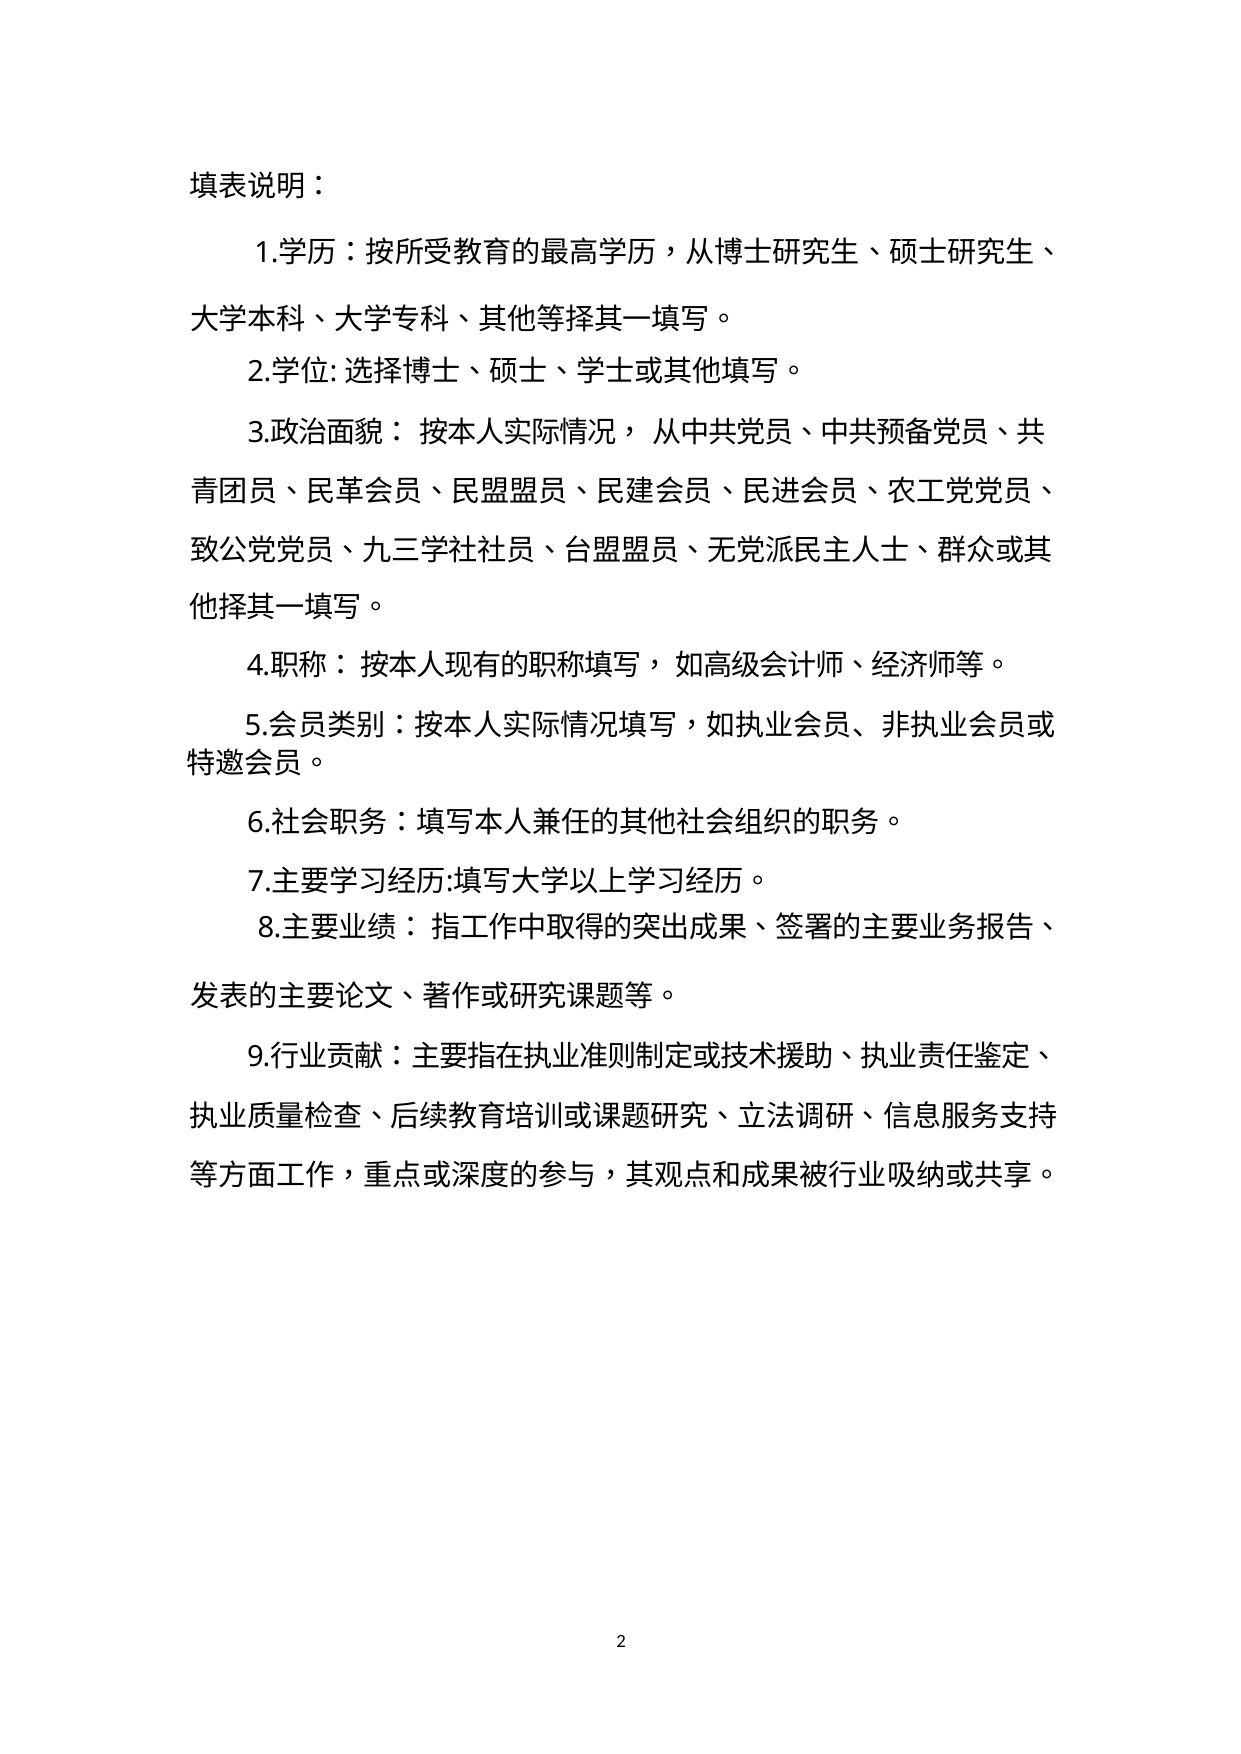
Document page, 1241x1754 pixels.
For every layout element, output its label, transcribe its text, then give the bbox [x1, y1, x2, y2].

text 他择其一填写。 [189, 589, 1063, 624]
text 2.学位: 选择博士、硕士、学士或其他填写。 [247, 353, 1063, 389]
text 9.行业贡献：主要指在执业准则制定或技术援助、执业责任鉴定、 执业质量检查、后续教育培训或课题研究、立法调研、信息服务支持等方面工作，重点或深度的参与，其观点和成果被行业吸纳或共享。 [189, 1036, 1062, 1193]
text 8.主要业绩： 指工作中取得的突出成果、签署的主要业务报告、 [186, 921, 1063, 977]
text 大学本科、大学专科、其他等择其一填写。 [190, 301, 1063, 336]
text 5.会员类别：按本人实际情况填写，如执业会员、非执业会员或特邀会员。 [186, 705, 1063, 782]
text 填表说明： [189, 168, 1063, 204]
text 发表的主要论文、著作或研究课题等。 [190, 978, 1063, 1013]
text 6.社会职务：填写本人兼任的其他社会组织的职务。 [247, 804, 1063, 840]
text 7.主要学习经历:填写大学以上学习经历。 [247, 863, 1063, 899]
text 4.职称： 按本人现有的职称填写， 如高级会计师、经济师等。 [247, 647, 1063, 682]
text 1.学历：按所受教育的最高学历，从博士研究生、硕士研究生、 [186, 234, 1063, 270]
text 3.政治面貌： 按本人实际情况， 从中共党员、中共预备党员、共 青团员、民革会员、民盟盟员、民建会员、民进会员、农工党党员、 致公党党员、九三学社社员、台盟盟员、无党派民主人士、群众或其 [190, 412, 1063, 569]
